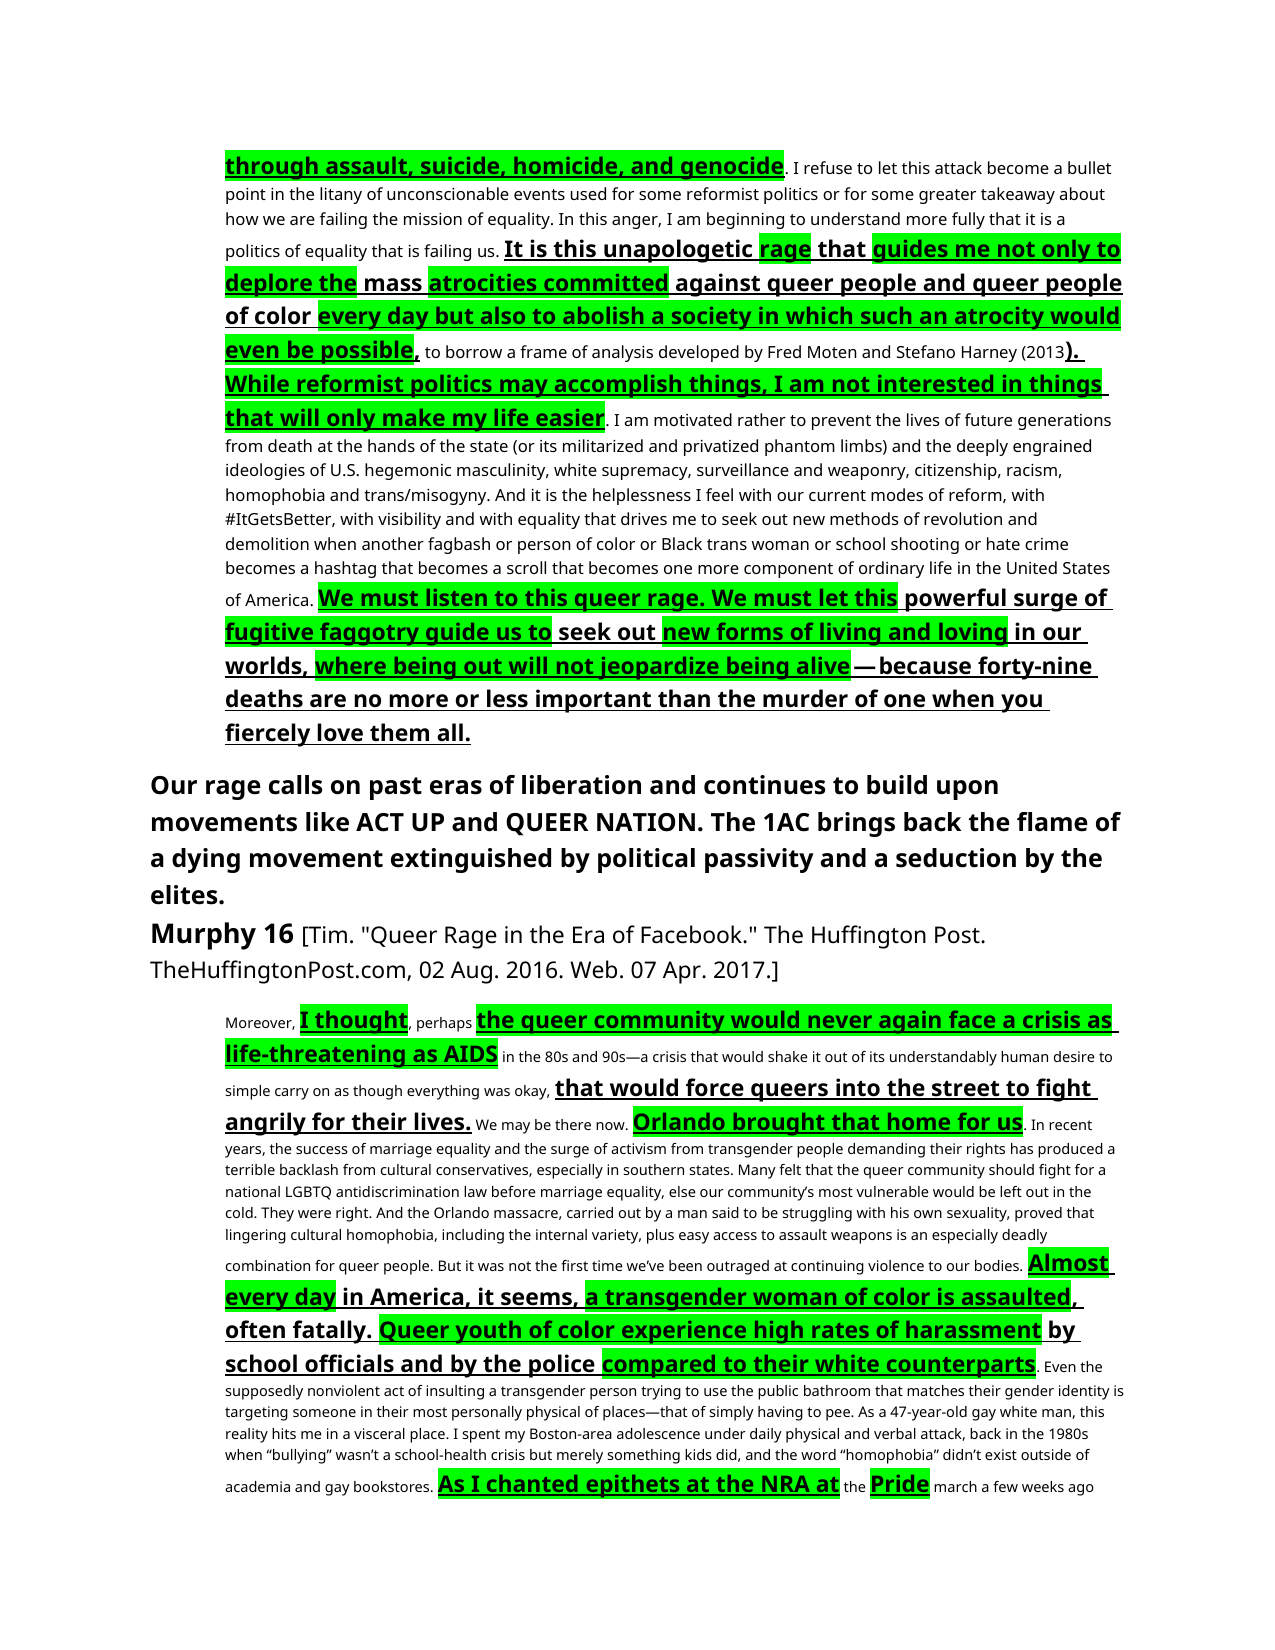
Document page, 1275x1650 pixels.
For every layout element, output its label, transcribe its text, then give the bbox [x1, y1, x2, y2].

subtitle Our rage calls on past eras of liberation and continues to build upon movements like ACT UP and QUEER NATION. The 1AC brings back the flame of a dying movement extinguished by political passivity and a seduction by the elites. [150, 767, 1125, 912]
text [225, 1004, 1125, 1499]
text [225, 150, 1125, 748]
text Murphy 16 [Tim. "Queer Rage in the Era of Facebook." The Huffington Post. TheHuffingtonPost.com, 02 Aug. 2016. Web. 07 Apr. 2017.] [150, 914, 1125, 985]
